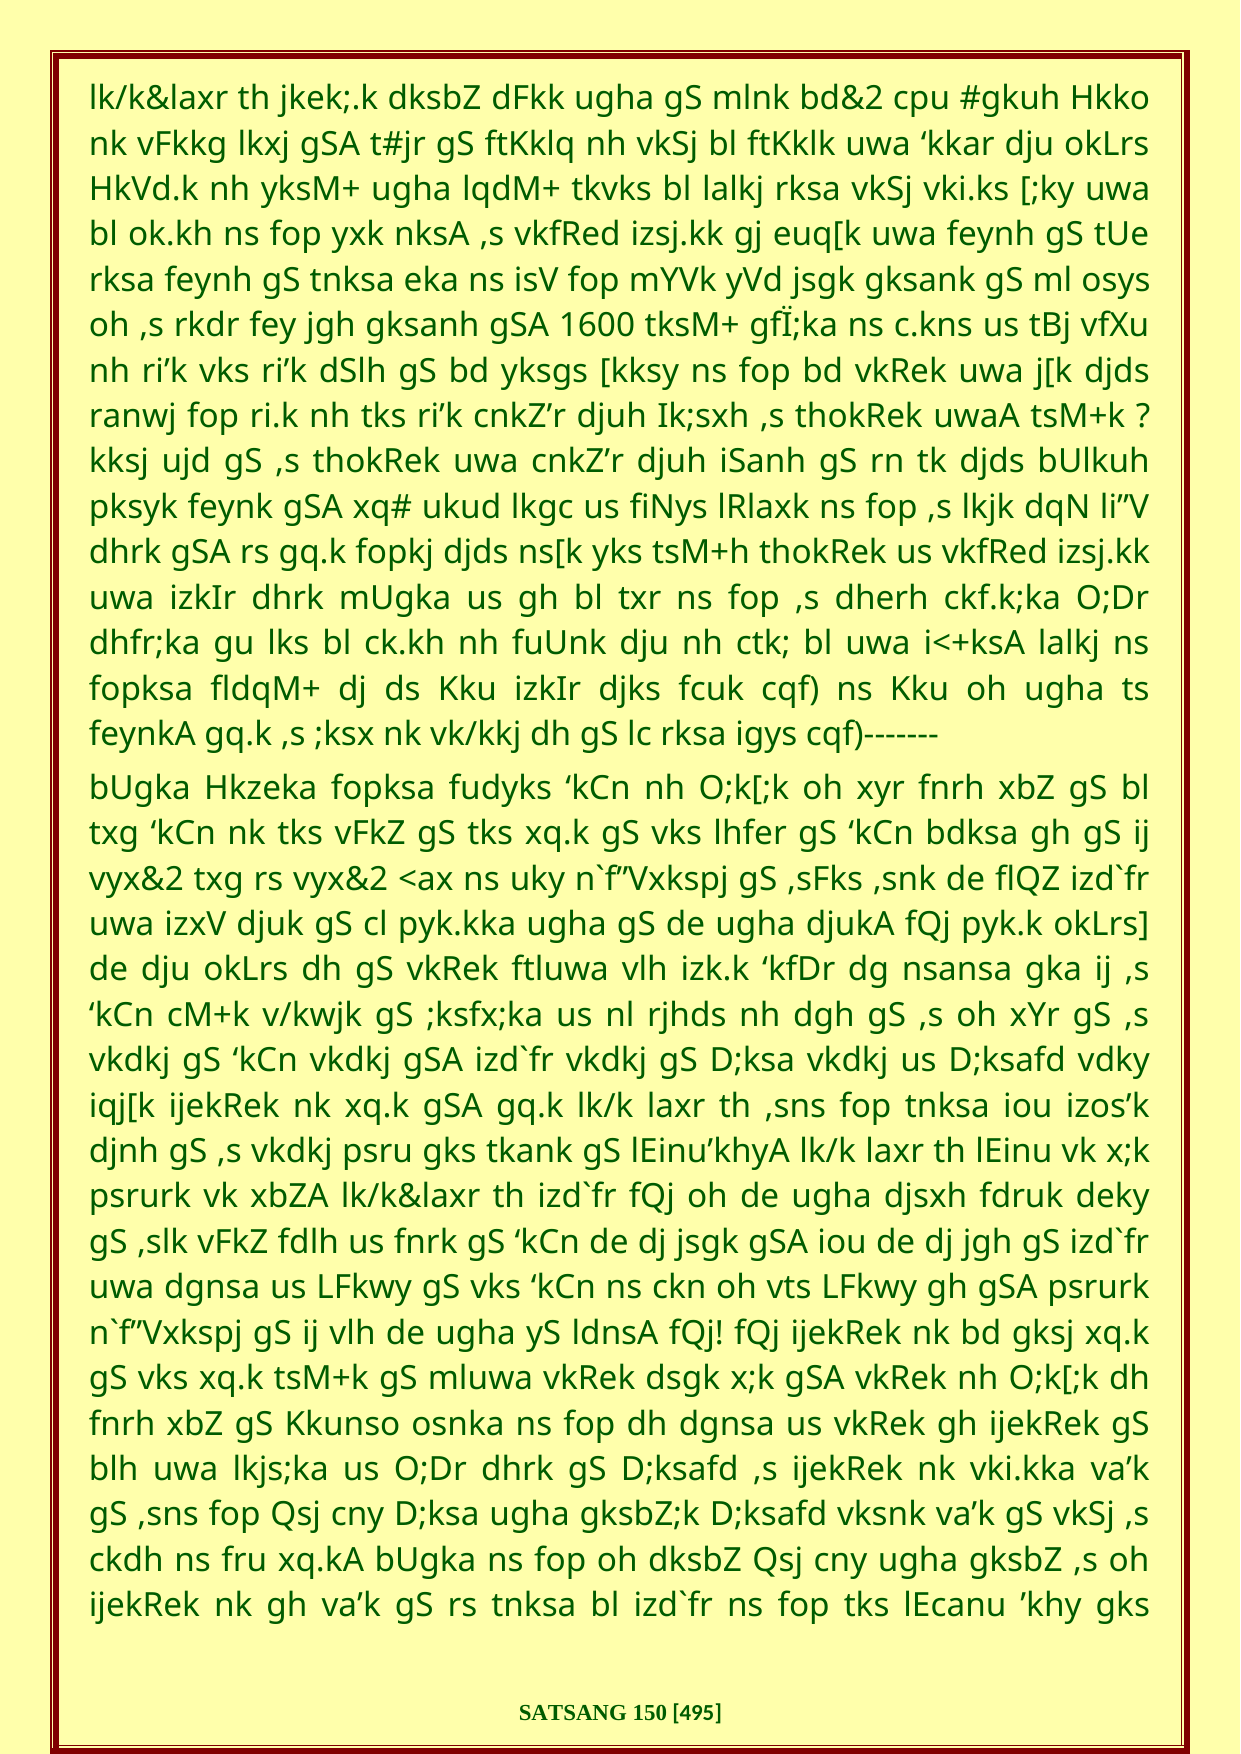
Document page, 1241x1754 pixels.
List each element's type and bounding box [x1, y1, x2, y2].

text [89, 74, 1152, 755]
text [89, 763, 1152, 1626]
